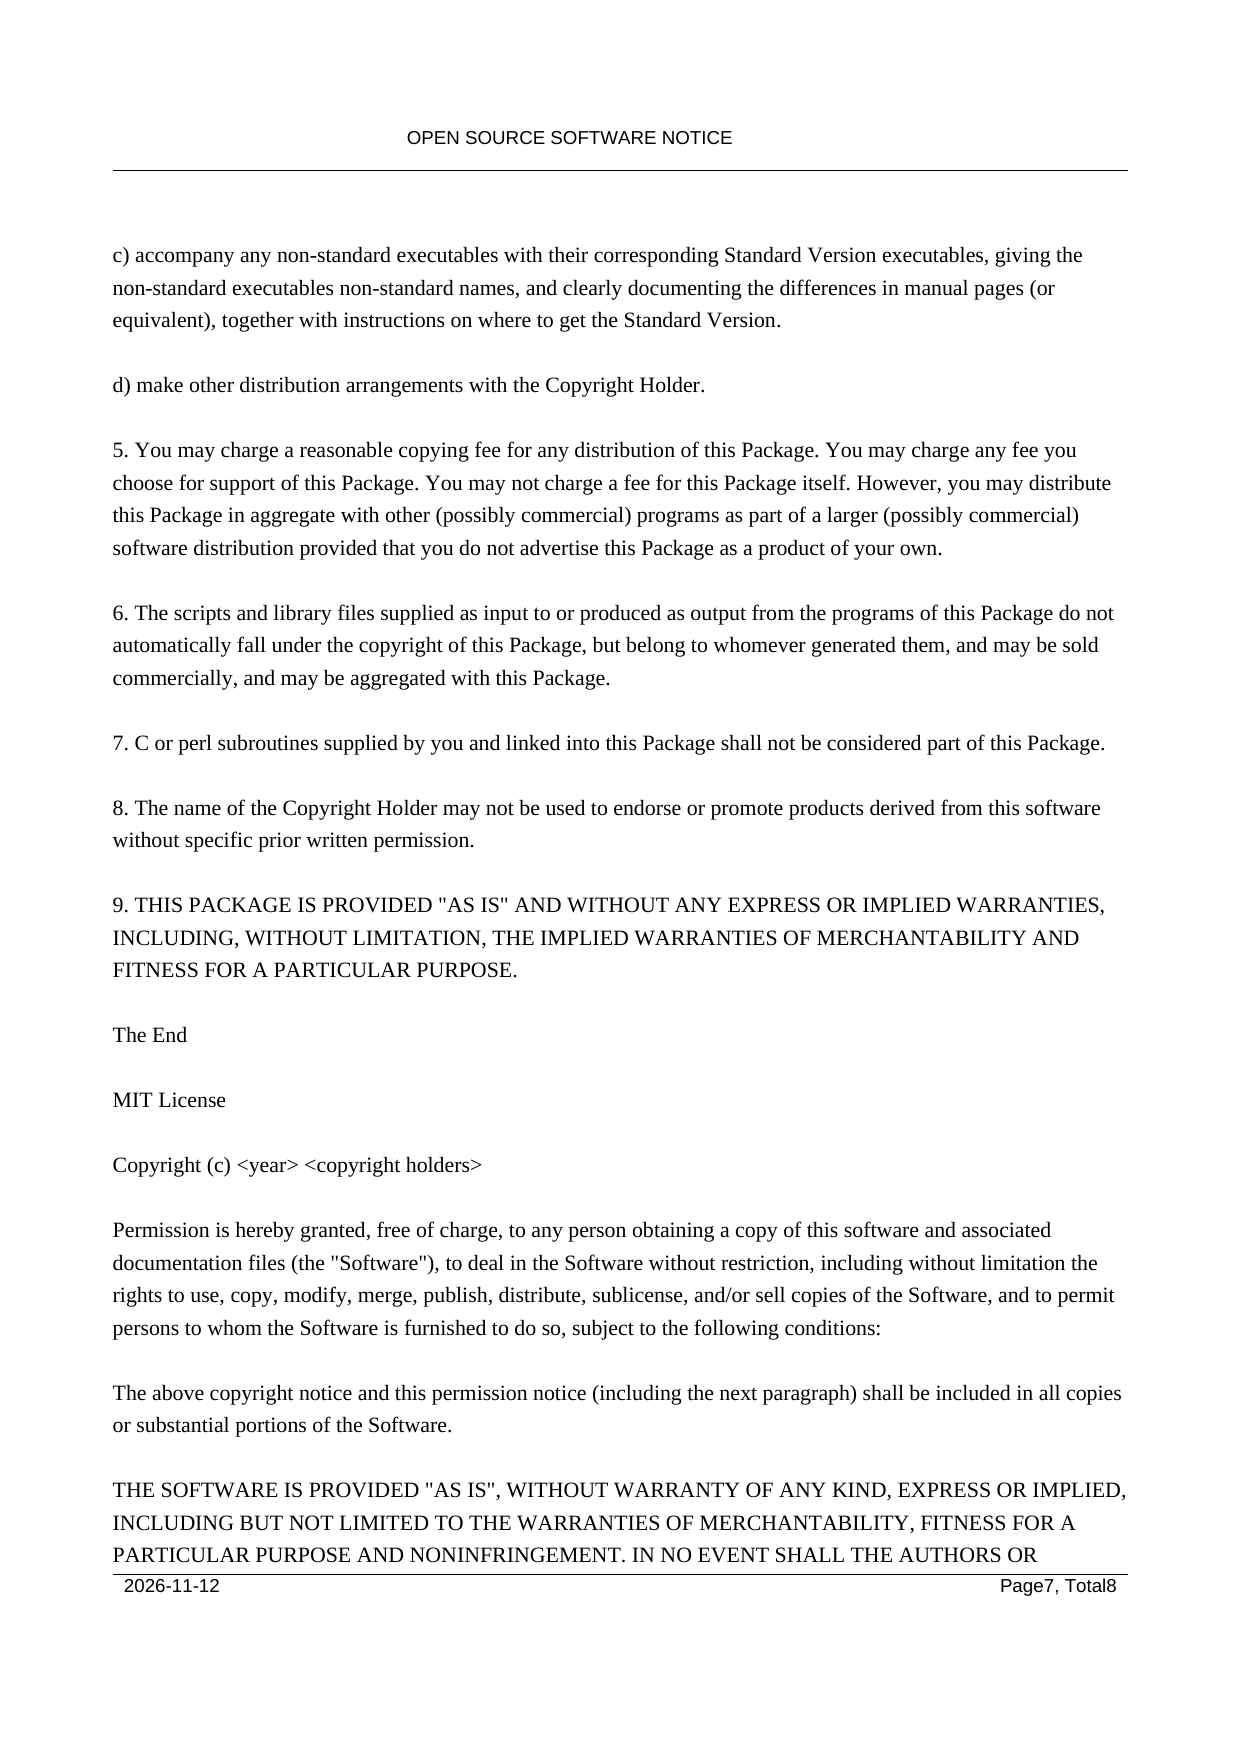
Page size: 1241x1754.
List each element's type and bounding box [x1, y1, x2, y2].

text [112, 206, 1128, 1571]
